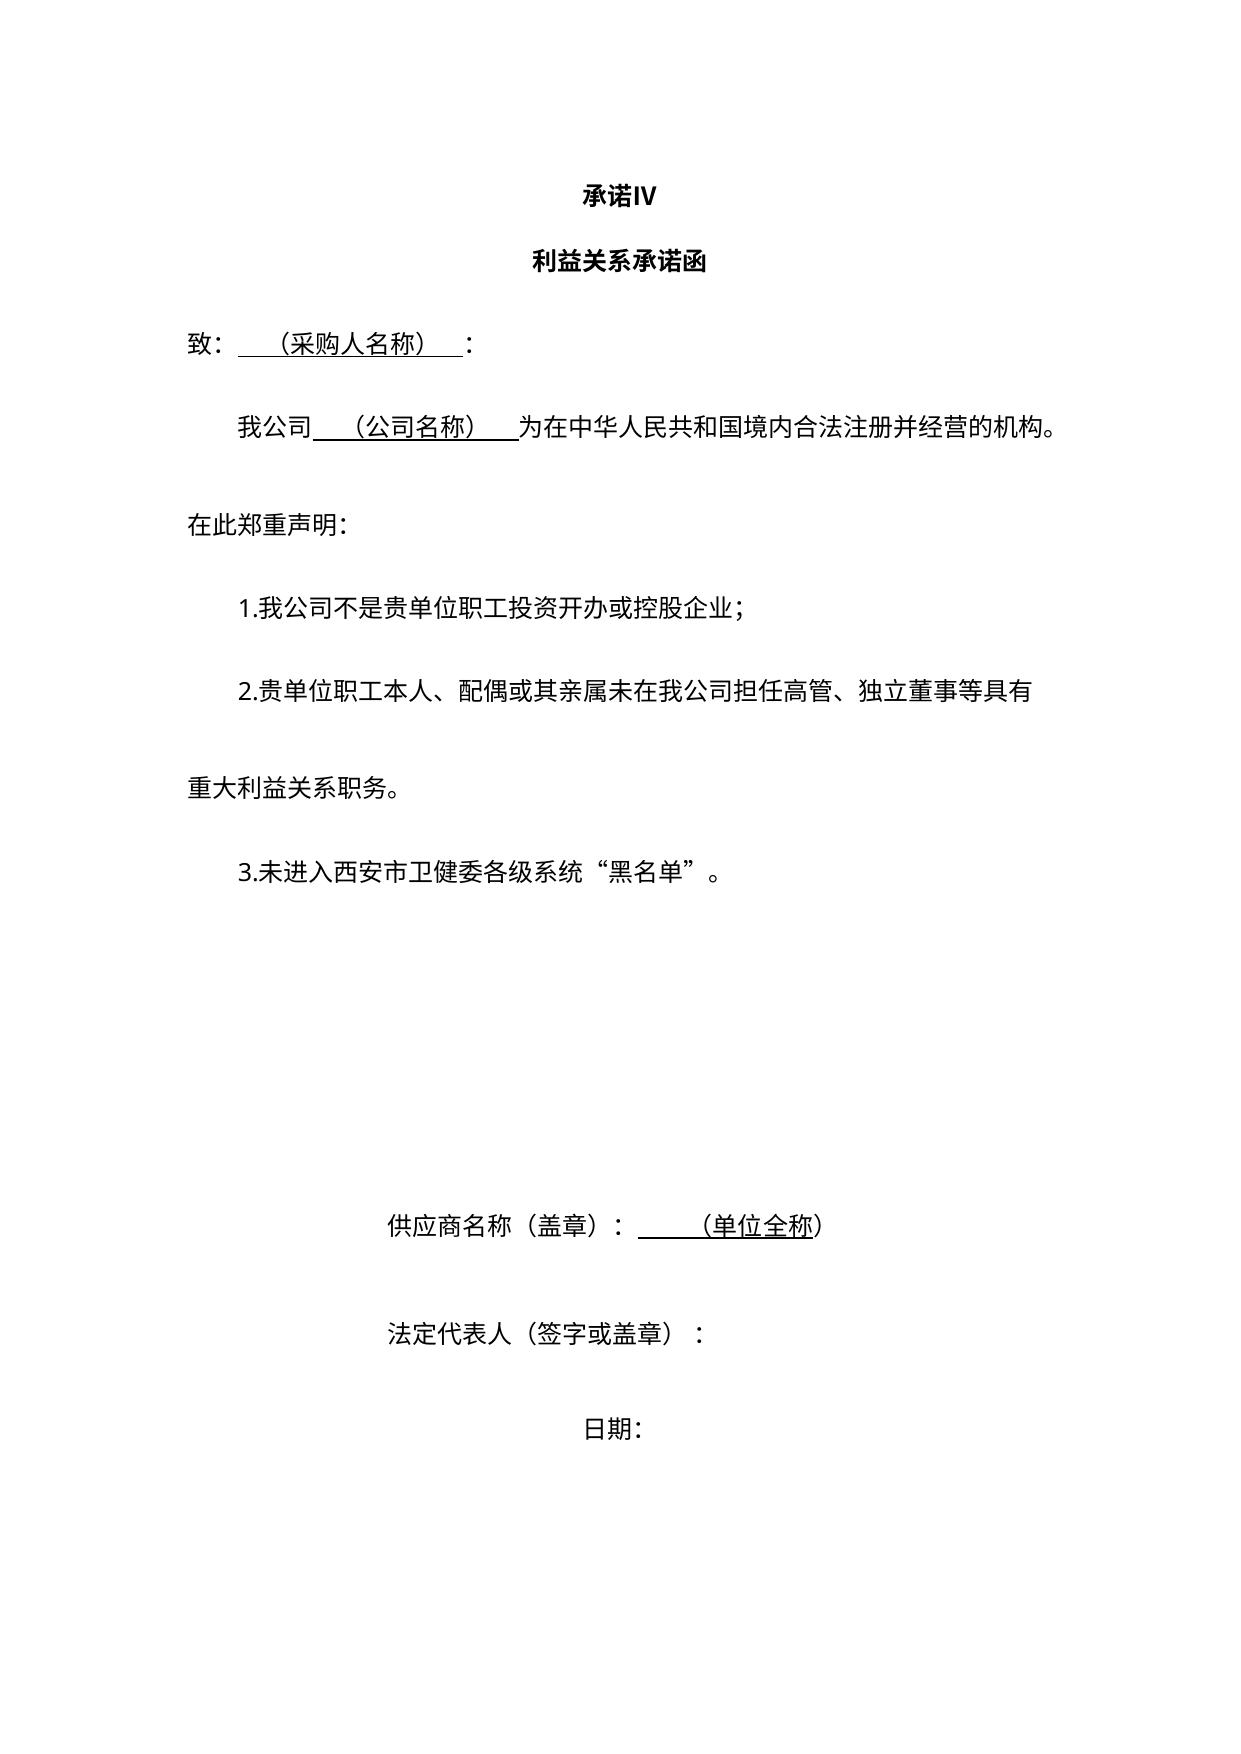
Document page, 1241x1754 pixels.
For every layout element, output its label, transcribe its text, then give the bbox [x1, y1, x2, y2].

text 日期： [187, 1395, 1053, 1460]
text 我公司 （公司名称） 为在中华人民共和国境内合法注册并经营的机构。在此郑重声明： [188, 393, 1053, 556]
text 2.贵单位职工本人、配偶或其亲属未在我公司担任高管、独立董事等具有重大利益关系职务。 [188, 657, 1053, 819]
text 利益关系承诺函 [188, 227, 1053, 292]
text 供应商名称（盖章）： （单位全称） [187, 1192, 1053, 1257]
text 3.未进入西安市卫健委各级系统“黑名单”。 [188, 838, 1053, 903]
text 法定代表人（签字或盖章） ： [187, 1300, 1053, 1365]
text 承诺Ⅳ [187, 162, 1053, 227]
text 致： （采购人名称） ： [188, 310, 1053, 375]
text 1.我公司不是贵单位职工投资开办或控股企业； [188, 574, 1053, 639]
